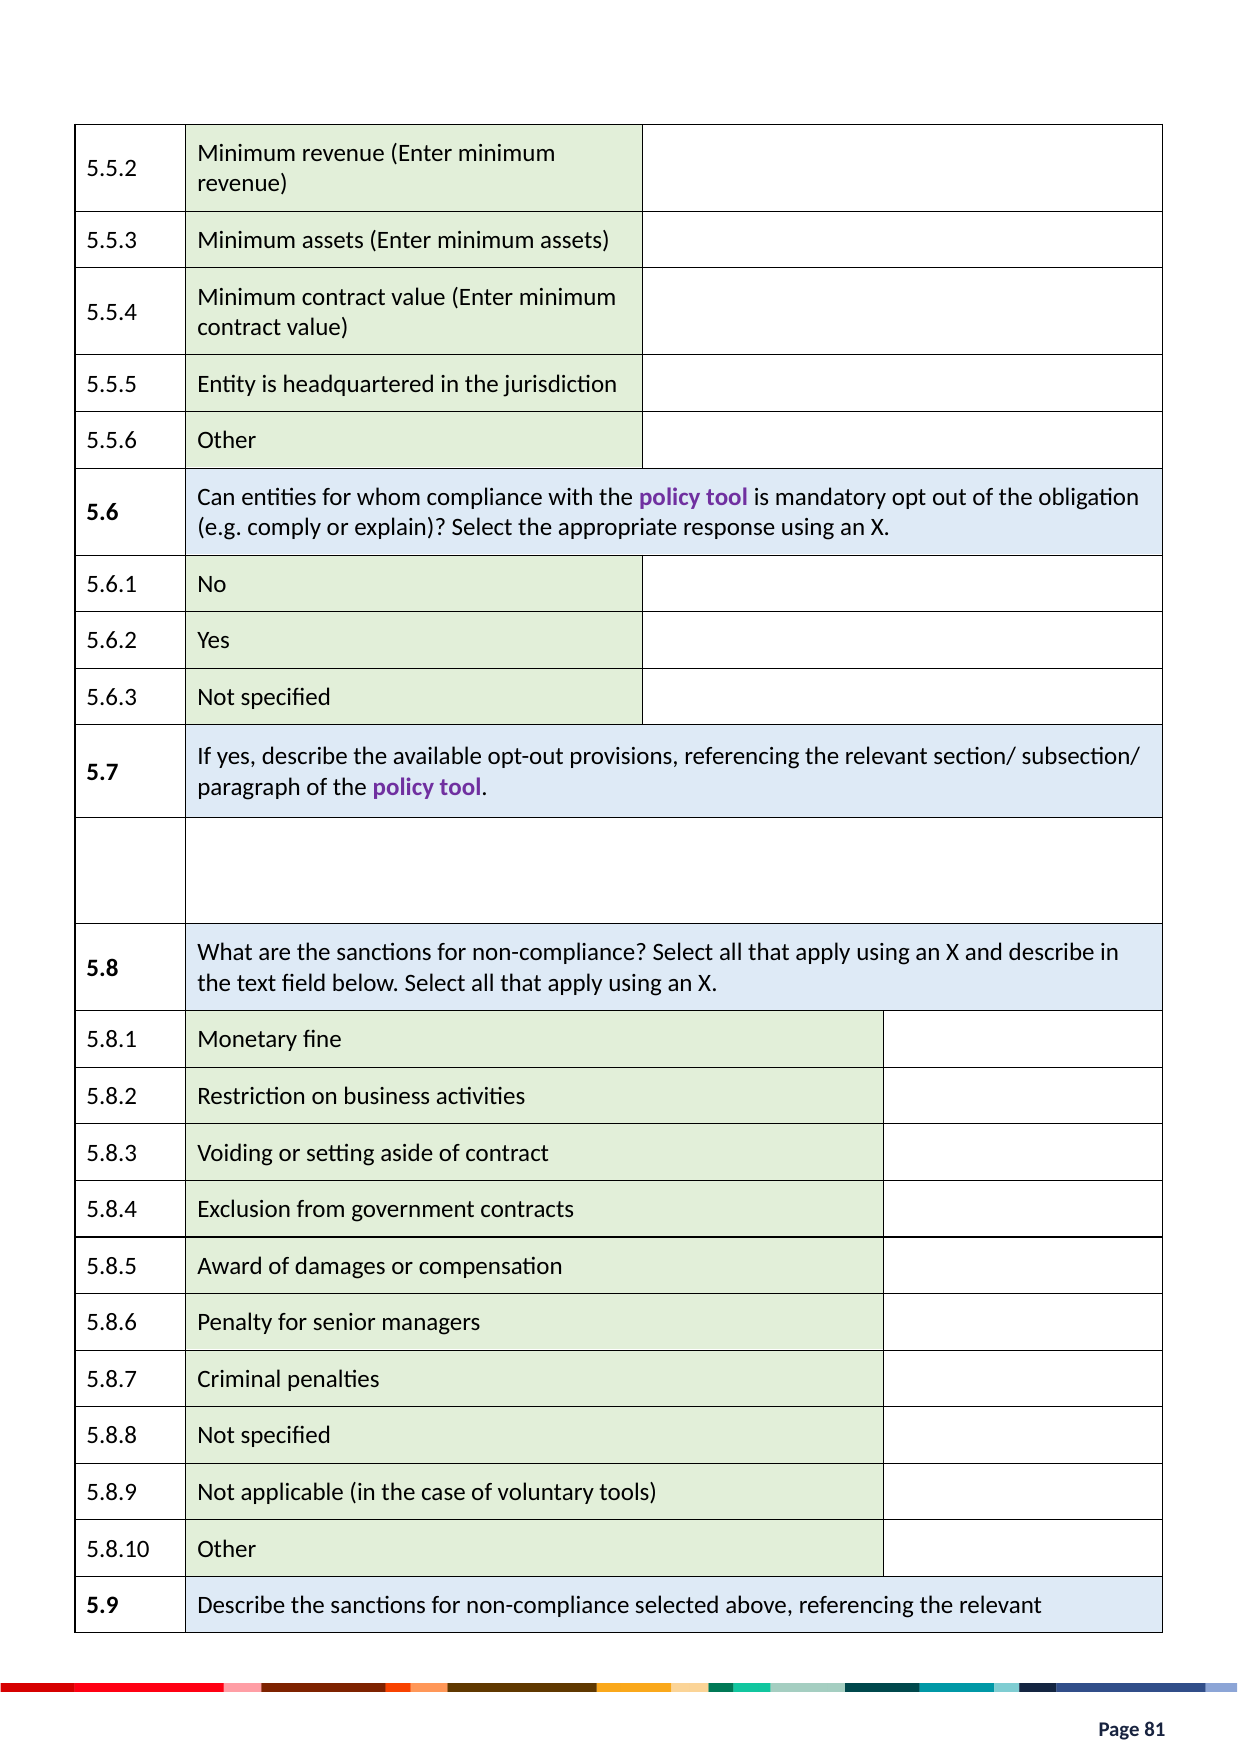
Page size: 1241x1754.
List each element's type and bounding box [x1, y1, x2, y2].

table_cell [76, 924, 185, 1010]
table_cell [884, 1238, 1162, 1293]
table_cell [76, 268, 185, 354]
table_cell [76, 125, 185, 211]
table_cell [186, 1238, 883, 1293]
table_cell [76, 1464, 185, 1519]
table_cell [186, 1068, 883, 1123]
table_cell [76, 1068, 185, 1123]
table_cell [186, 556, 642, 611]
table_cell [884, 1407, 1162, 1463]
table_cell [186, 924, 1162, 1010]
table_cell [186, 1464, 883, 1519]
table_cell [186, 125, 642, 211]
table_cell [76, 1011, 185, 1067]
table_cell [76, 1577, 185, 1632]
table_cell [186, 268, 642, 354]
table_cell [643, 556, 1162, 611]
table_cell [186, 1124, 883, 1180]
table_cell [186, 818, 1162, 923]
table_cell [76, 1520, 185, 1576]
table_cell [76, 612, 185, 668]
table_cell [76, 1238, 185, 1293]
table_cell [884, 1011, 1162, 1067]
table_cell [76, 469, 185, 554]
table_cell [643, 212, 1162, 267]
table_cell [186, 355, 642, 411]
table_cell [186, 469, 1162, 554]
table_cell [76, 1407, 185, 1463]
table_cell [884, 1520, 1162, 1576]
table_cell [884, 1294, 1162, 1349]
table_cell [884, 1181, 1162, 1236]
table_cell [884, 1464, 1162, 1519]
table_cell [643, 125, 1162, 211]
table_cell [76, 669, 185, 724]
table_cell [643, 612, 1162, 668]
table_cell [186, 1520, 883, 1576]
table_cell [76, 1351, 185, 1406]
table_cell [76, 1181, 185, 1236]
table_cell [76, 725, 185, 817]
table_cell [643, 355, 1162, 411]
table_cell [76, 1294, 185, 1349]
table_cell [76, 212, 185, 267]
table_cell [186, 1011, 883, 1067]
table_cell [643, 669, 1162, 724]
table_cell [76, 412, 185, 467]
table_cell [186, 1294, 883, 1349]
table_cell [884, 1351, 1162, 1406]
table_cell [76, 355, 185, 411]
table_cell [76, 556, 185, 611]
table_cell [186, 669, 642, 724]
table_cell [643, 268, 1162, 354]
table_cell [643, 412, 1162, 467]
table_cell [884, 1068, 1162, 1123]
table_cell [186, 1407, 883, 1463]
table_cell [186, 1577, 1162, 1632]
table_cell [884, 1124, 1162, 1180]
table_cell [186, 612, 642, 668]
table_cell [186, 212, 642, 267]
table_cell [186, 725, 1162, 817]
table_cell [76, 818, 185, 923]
picture [0, 1683, 1236, 1692]
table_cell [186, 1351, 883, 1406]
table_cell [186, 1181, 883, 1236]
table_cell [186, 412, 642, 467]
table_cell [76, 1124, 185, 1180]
